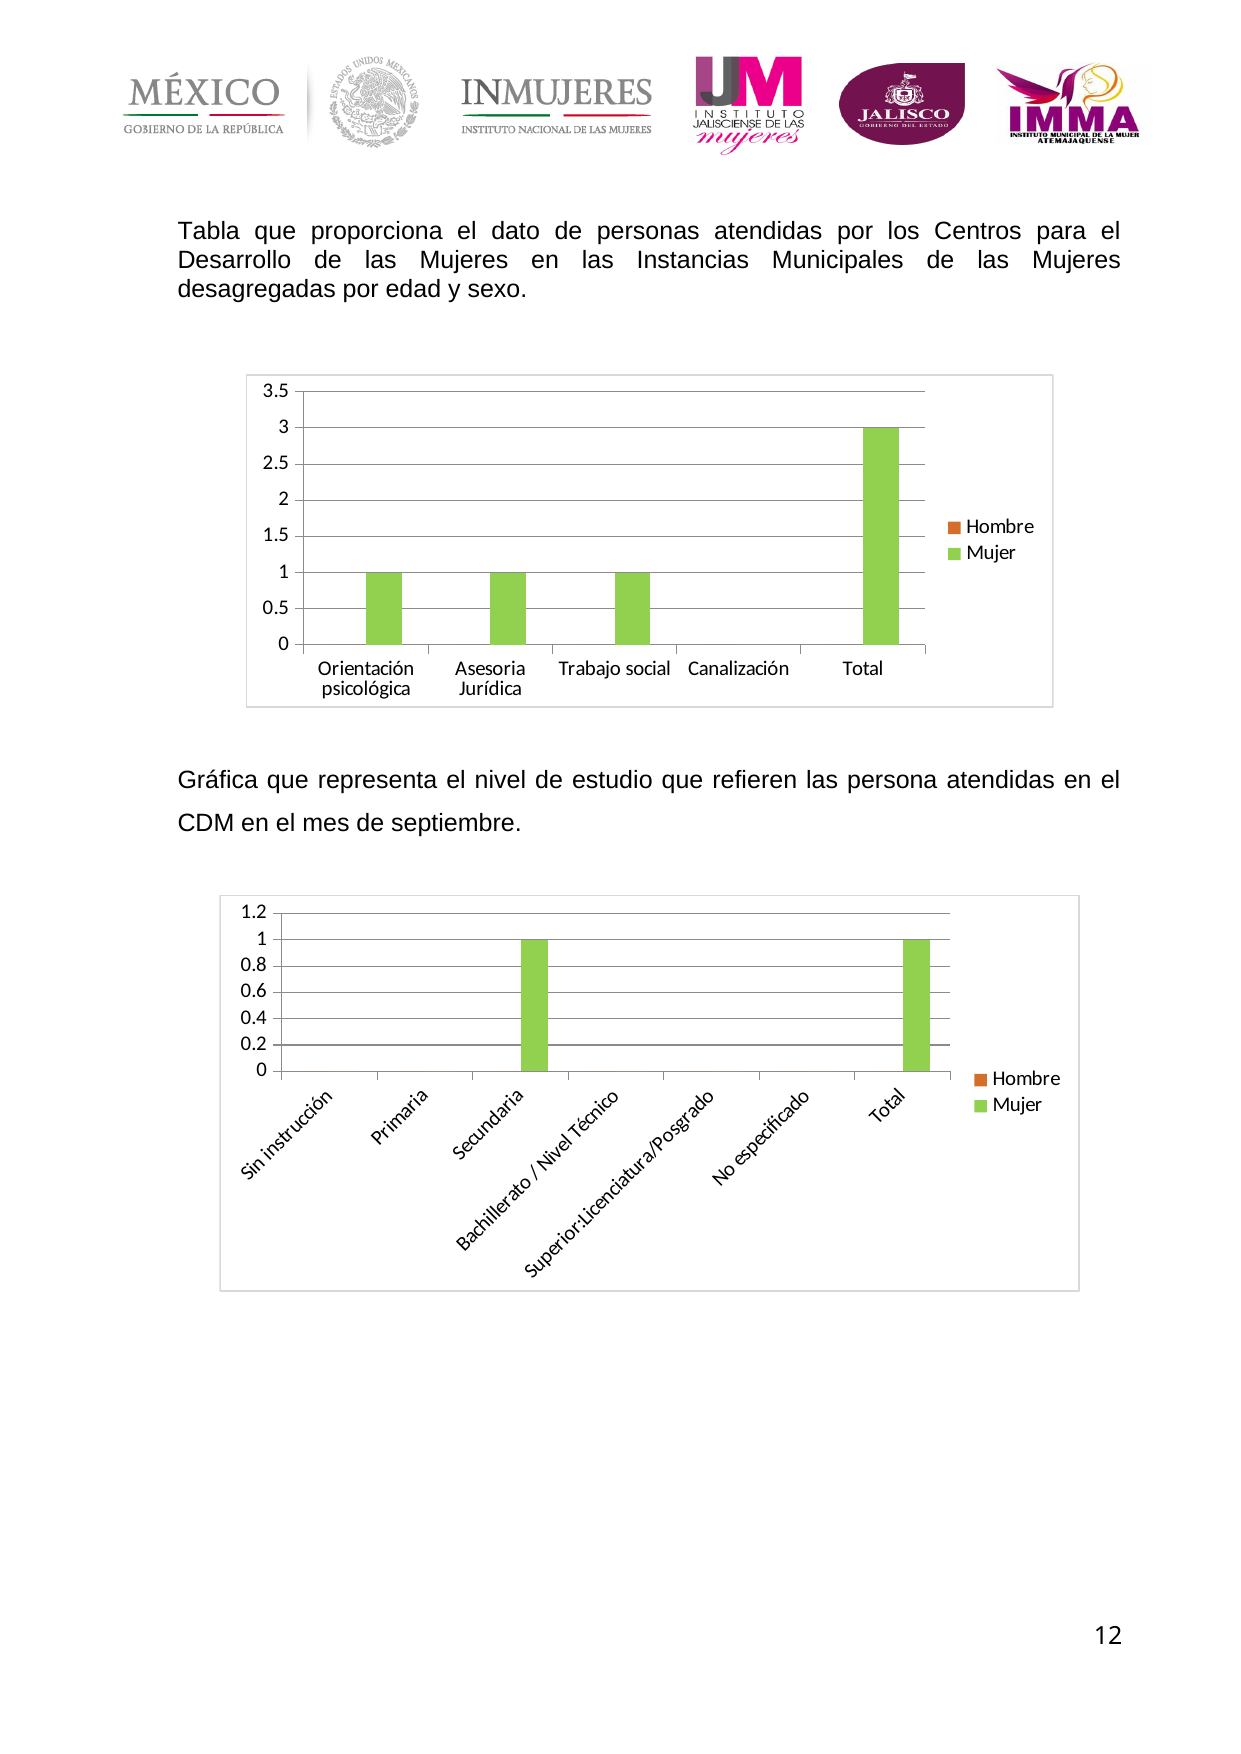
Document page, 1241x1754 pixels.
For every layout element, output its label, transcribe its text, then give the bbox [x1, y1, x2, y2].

picture [117, 46, 656, 153]
picture [839, 63, 965, 145]
text Tabla que proporciona el dato de personas atendidas por los Centros para el Desarrollo de las Mujeres en las Instancias Municipales de las Mujeres desagregadas por edad y sexo. [177, 216, 1122, 302]
picture [996, 62, 1151, 144]
picture [685, 46, 816, 158]
text Gráfica que representa el nivel de estudio que refieren las persona atendidas en el CDM en el mes de septiembre. [177, 765, 1122, 837]
